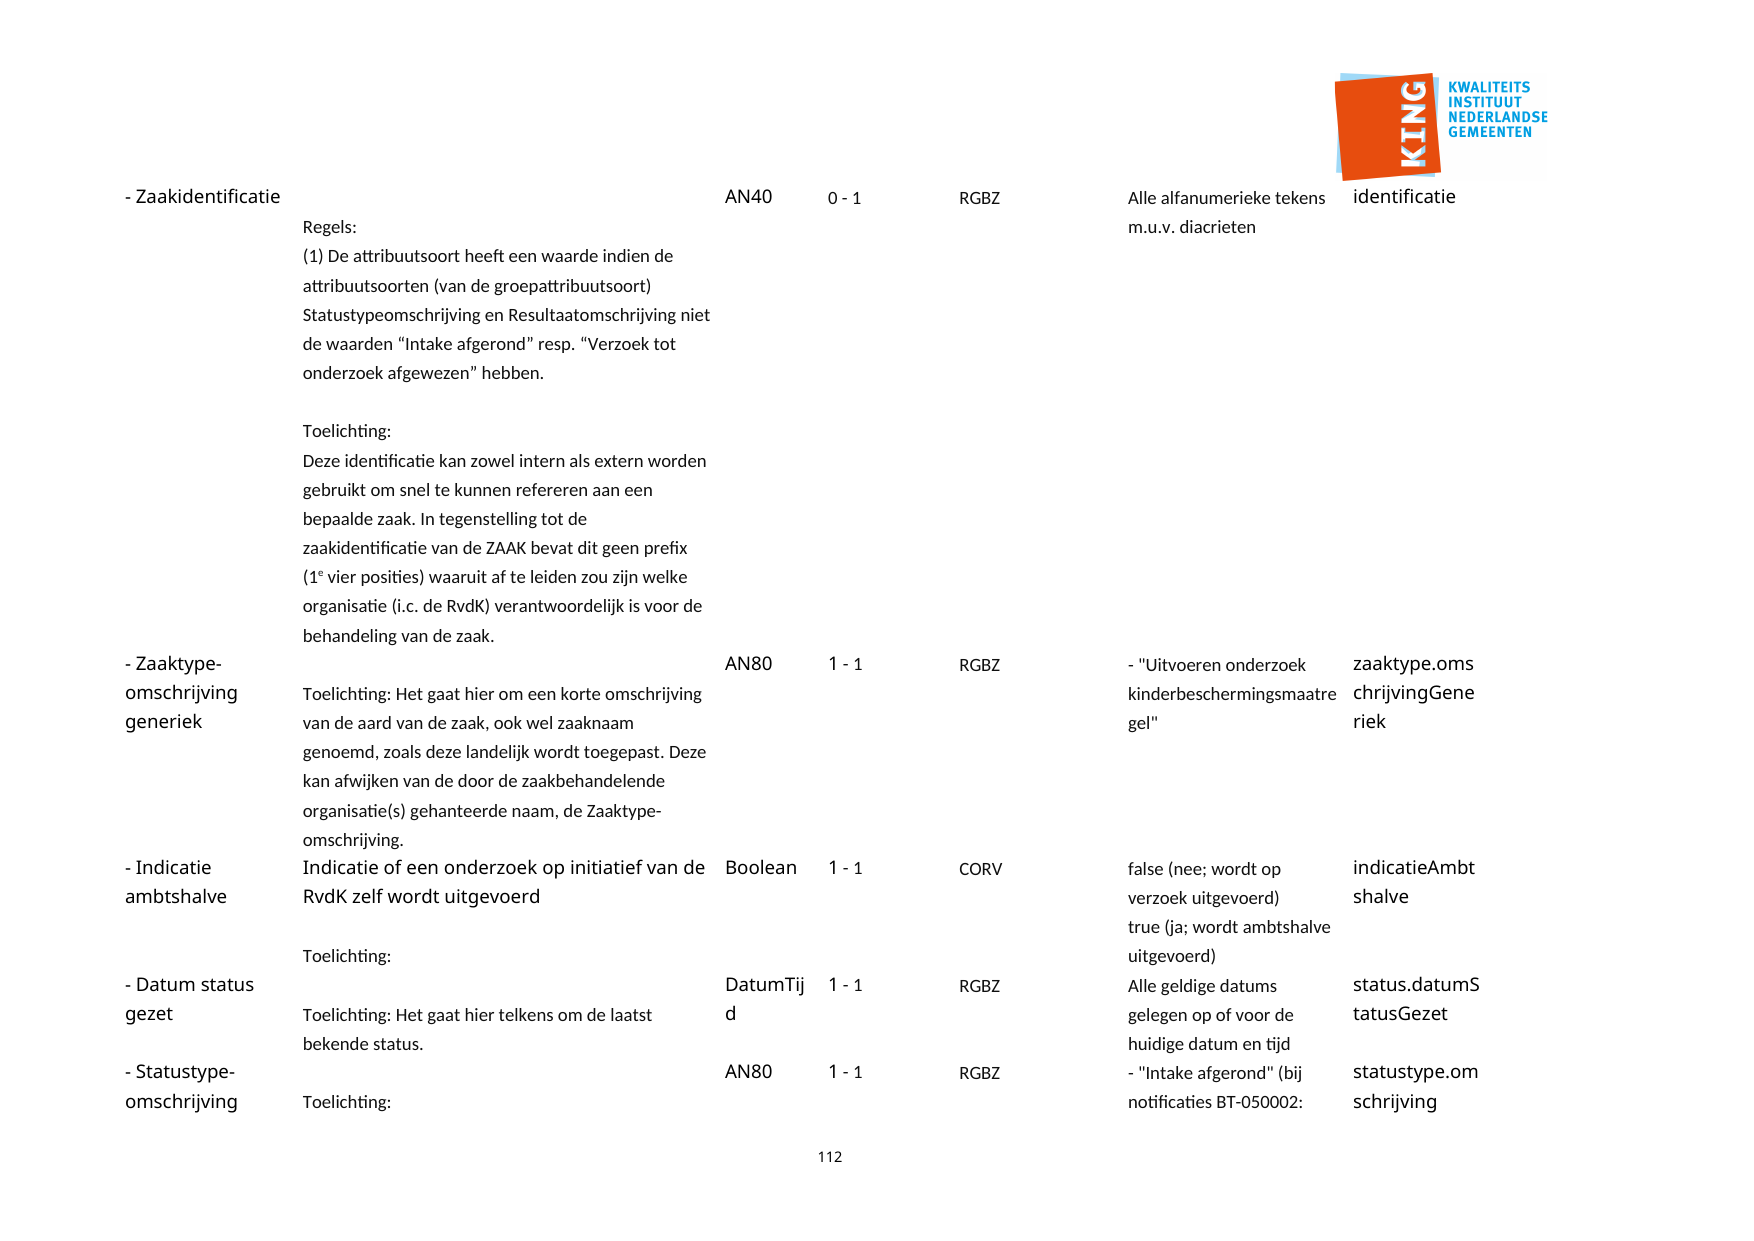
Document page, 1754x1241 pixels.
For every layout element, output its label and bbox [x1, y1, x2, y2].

picture [1334, 73, 1548, 181]
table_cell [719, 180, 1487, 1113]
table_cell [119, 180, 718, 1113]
